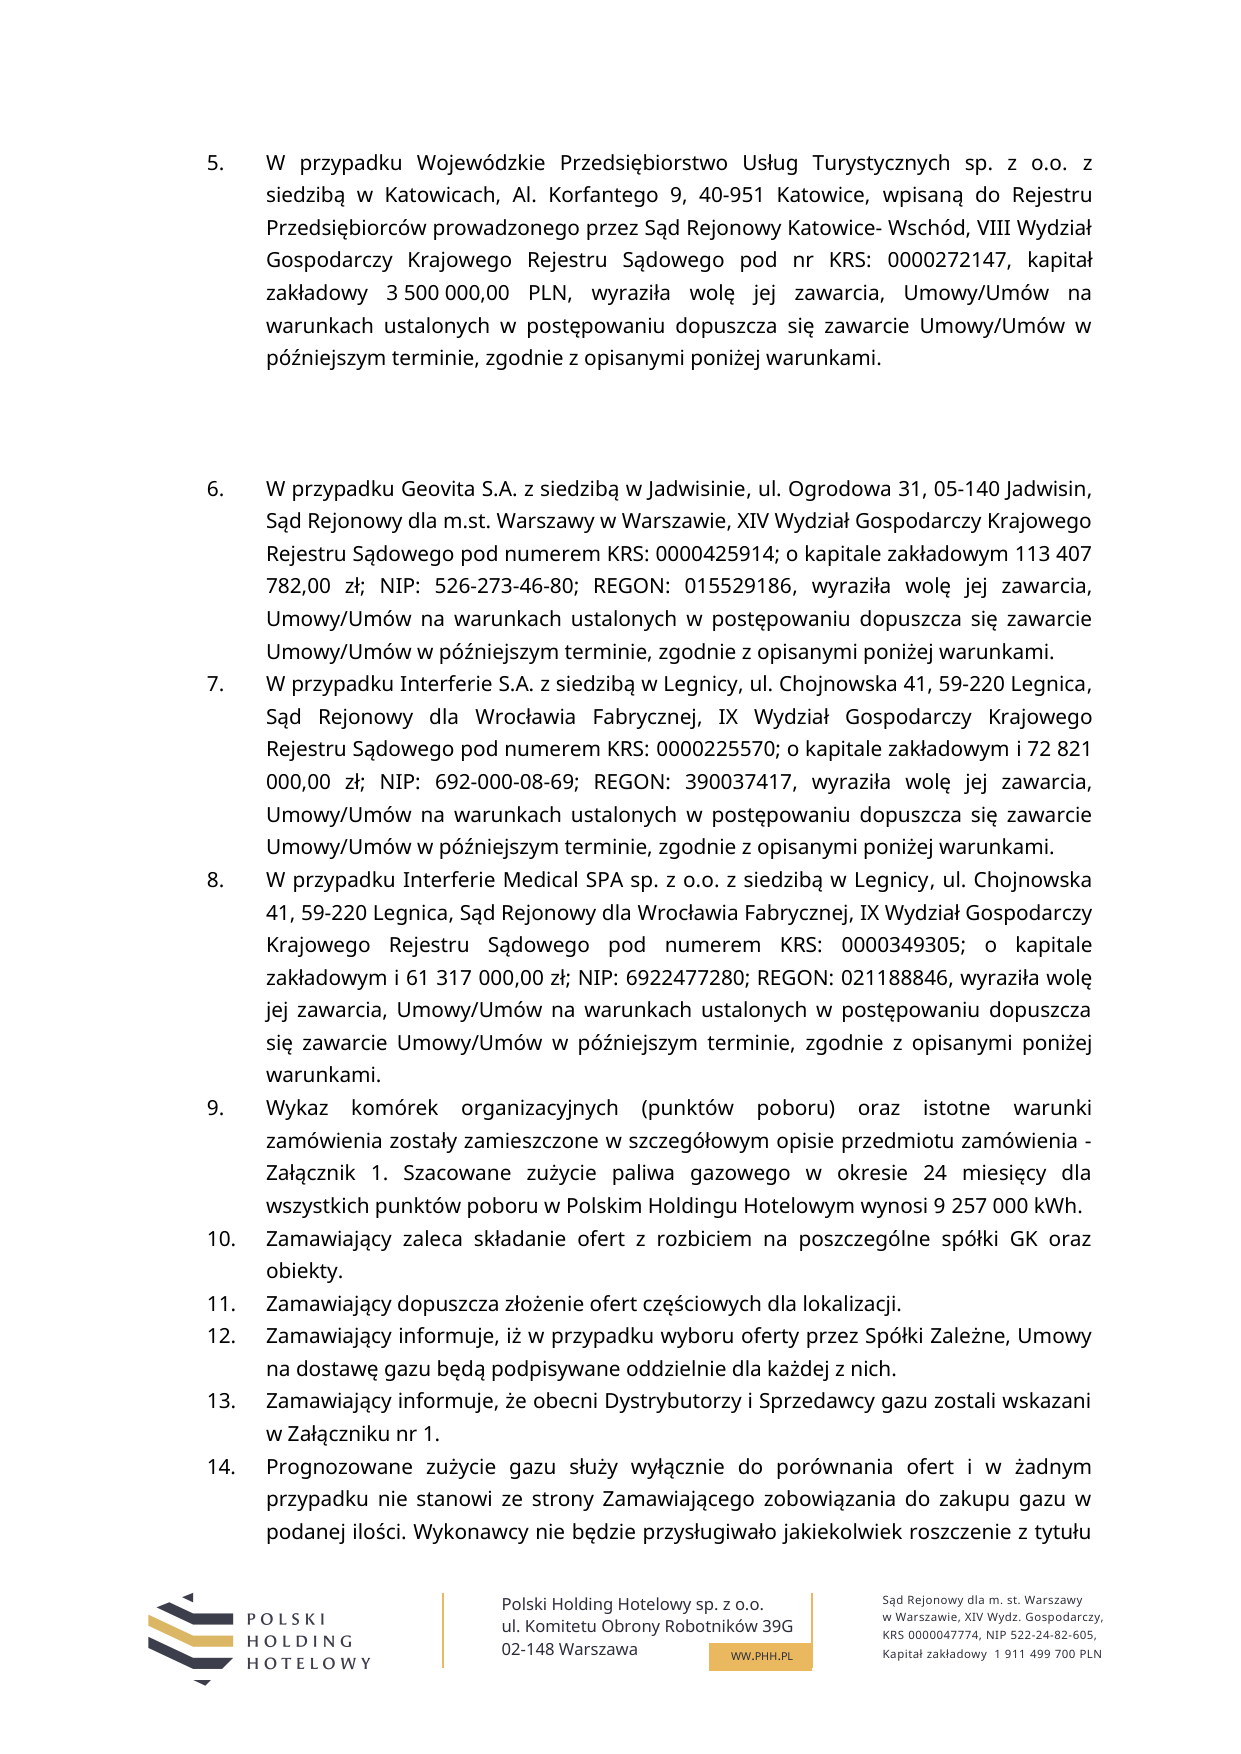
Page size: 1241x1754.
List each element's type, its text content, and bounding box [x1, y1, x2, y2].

list W przypadku Interferie S.A. z siedzibą w Legnicy, ul. Chojnowska 41, 59-220 Legnica, Sąd Rejonowy dla Wrocławia Fabrycznej, IX Wydział Gospodarczy Krajowego Rejestru Sądowego pod numerem KRS: 0000225570; o kapitale zakładowym i 72 821 000,00 zł; NIP: 692-000-08-69; REGON: 390037417, wyraziła wolę jej zawarcia, Umowy/Umów na warunkach ustalonych w postępowaniu dopuszcza się zawarcie Umowy/Umów w późniejszym terminie, zgodnie z opisanymi poniżej warunkami. [207, 669, 1093, 861]
picture [148, 1592, 373, 1686]
list W przypadku Wojewódzkie Przedsiębiorstwo Usług Turystycznych sp. z o.o. z siedzibą w Katowicach, Al. Korfantego 9, 40-951 Katowice, wpisaną do Rejestru Przedsiębiorców prowadzonego przez Sąd Rejonowy Katowice- Wschód, VIII Wydział Gospodarczy Krajowego Rejestru Sądowego pod nr KRS: 0000272147, kapitał zakładowy 3 500 000,00 PLN, wyraziła wolę jej zawarcia, Umowy/Umów na warunkach ustalonych w postępowaniu dopuszcza się zawarcie Umowy/Umów w późniejszym terminie, zgodnie z opisanymi poniżej warunkami. [207, 148, 1093, 372]
list Zamawiający informuje, iż w przypadku wyboru oferty przez Spółki Zależne, Umowy na dostawę gazu będą podpisywane oddzielnie dla każdej z nich. [207, 1321, 1093, 1382]
list Wykaz komórek organizacyjnych (punktów poboru) oraz istotne warunki zamówienia zostały zamieszczone w szczegółowym opisie przedmiotu zamówienia - Załącznik 1. Szacowane zużycie paliwa gazowego w okresie 24 miesięcy dla wszystkich punktów poboru w Polskim Holdingu Hotelowym wynosi 9 257 000 kWh. [207, 1093, 1093, 1219]
list W przypadku Interferie Medical SPA sp. z o.o. z siedzibą w Legnicy, ul. Chojnowska 41, 59-220 Legnica, Sąd Rejonowy dla Wrocławia Fabrycznej, IX Wydział Gospodarczy Krajowego Rejestru Sądowego pod numerem KRS: 0000349305; o kapitale zakładowym i 61 317 000,00 zł; NIP: 6922477280; REGON: 021188846, wyraziła wolę jej zawarcia, Umowy/Umów na warunkach ustalonych w postępowaniu dopuszcza się zawarcie Umowy/Umów w późniejszym terminie, zgodnie z opisanymi poniżej warunkami. [207, 865, 1093, 1089]
list Zamawiający zaleca składanie ofert z rozbiciem na poszczególne spółki GK oraz obiekty. [207, 1224, 1093, 1285]
list Zamawiający dopuszcza złożenie ofert częściowych dla lokalizacji. [207, 1289, 1093, 1317]
list W przypadku Geovita S.A. z siedzibą w Jadwisinie, ul. Ogrodowa 31, 05-140 Jadwisin, Sąd Rejonowy dla m.st. Warszawy w Warszawie, XIV Wydział Gospodarczy Krajowego Rejestru Sądowego pod numerem KRS: 0000425914; o kapitale zakładowym 113 407 782,00 zł; NIP: 526-273-46-80; REGON: 015529186, wyraziła wolę jej zawarcia, Umowy/Umów na warunkach ustalonych w postępowaniu dopuszcza się zawarcie Umowy/Umów w późniejszym terminie, zgodnie z opisanymi poniżej warunkami. [207, 474, 1093, 665]
list Zamawiający informuje, że obecni Dystrybutorzy i Sprzedawcy gazu zostali wskazani w Załączniku nr 1. [207, 1387, 1093, 1448]
